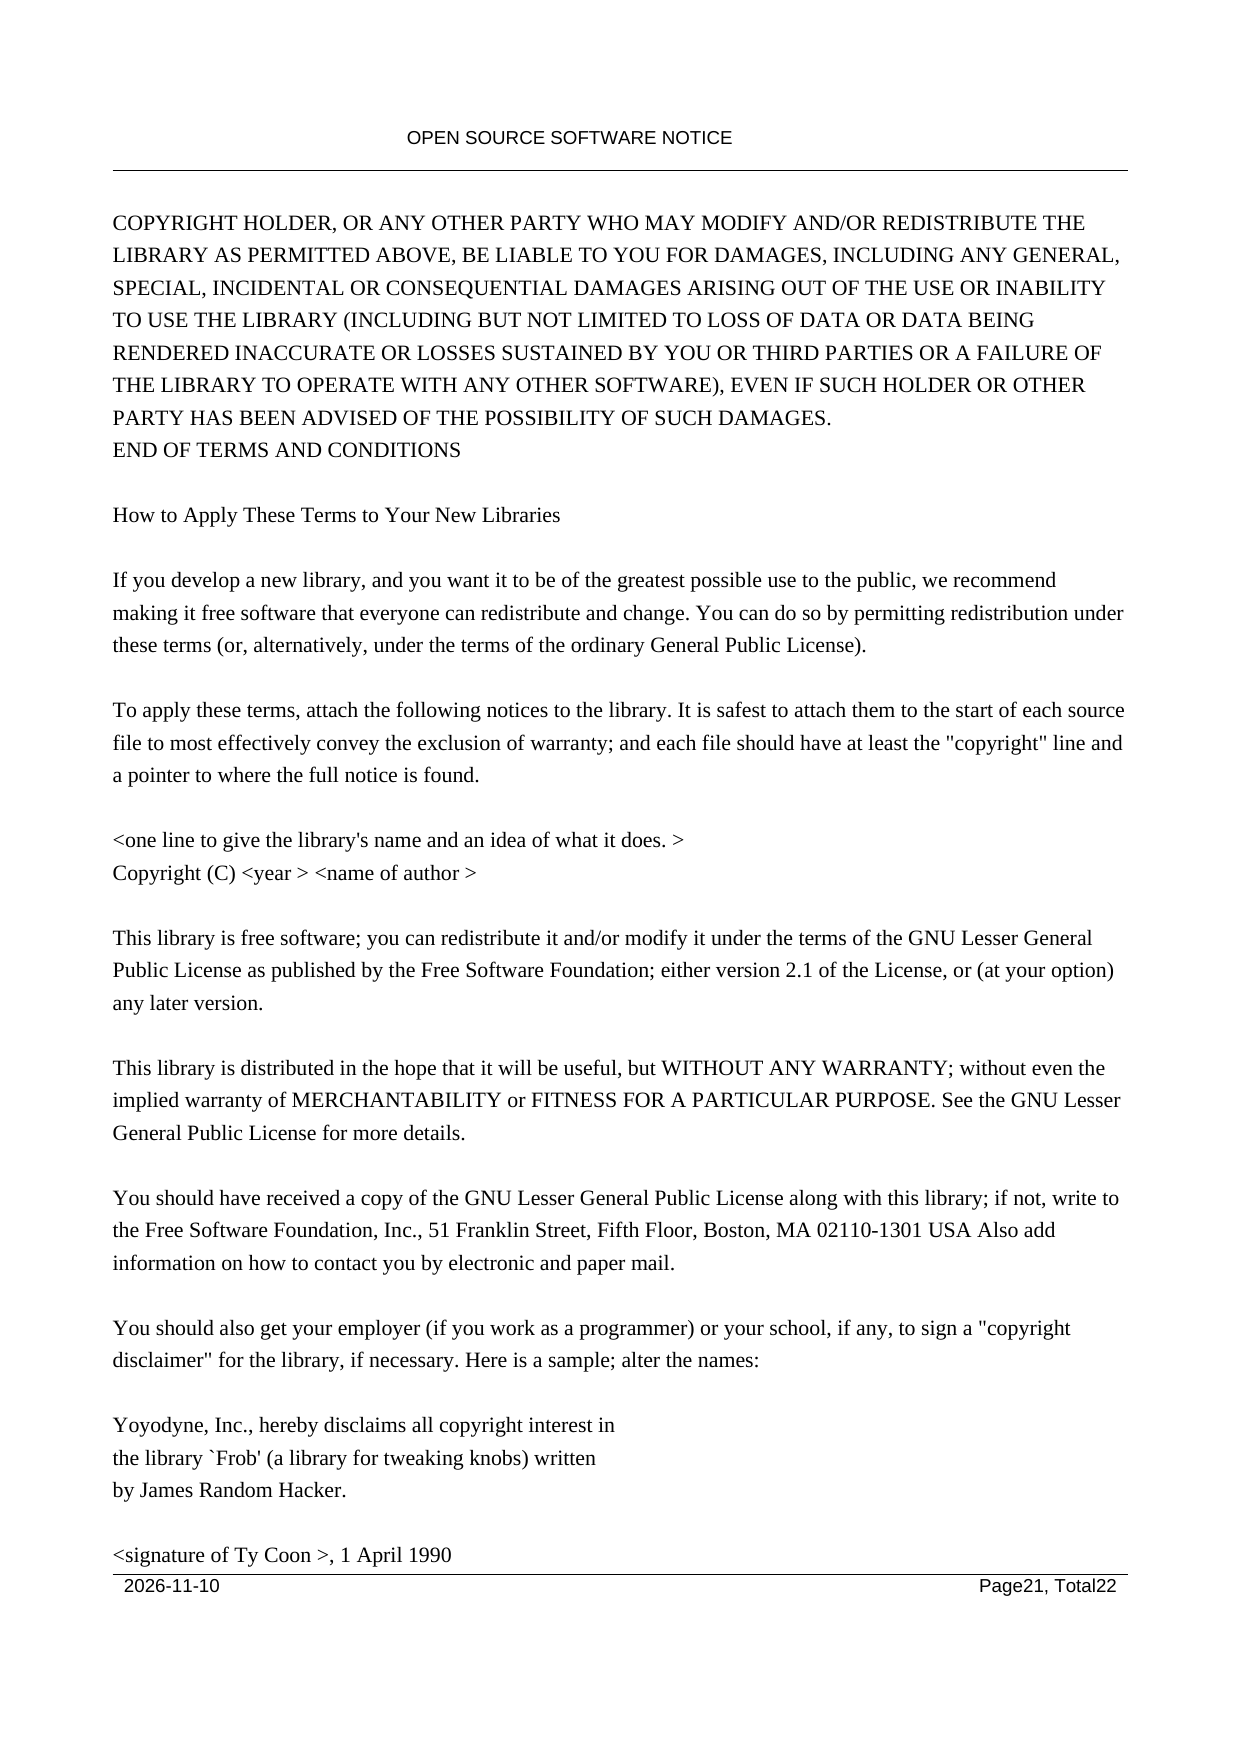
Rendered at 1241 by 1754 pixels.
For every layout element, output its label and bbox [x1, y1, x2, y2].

text [112, 206, 1128, 1571]
